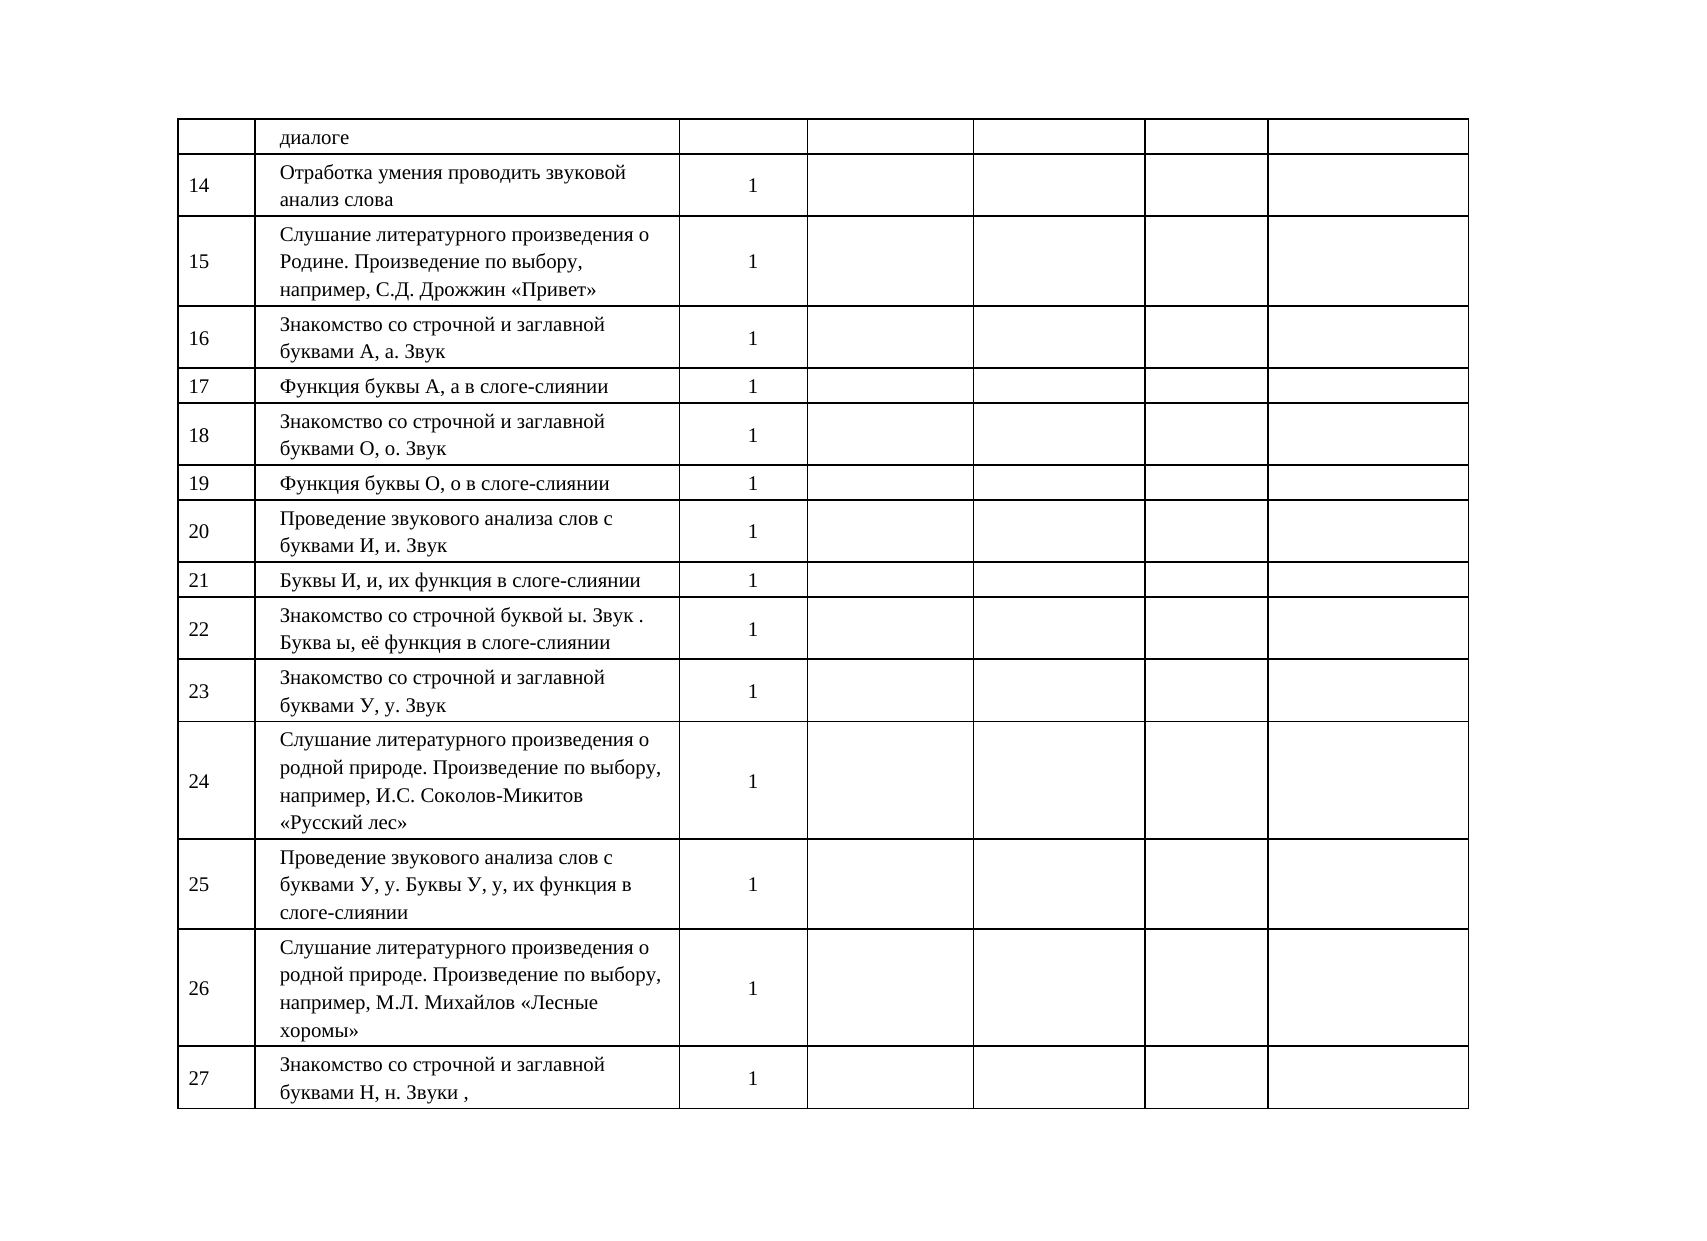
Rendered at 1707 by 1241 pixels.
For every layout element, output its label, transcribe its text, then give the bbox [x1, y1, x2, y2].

table_cell [1146, 501, 1267, 561]
table_cell [808, 155, 973, 215]
table_cell 1 [680, 466, 807, 499]
table_cell Знакомство со строчной и заглавной буквами У, у. Звук [256, 660, 679, 721]
table_cell Слушание литературного произведения о Родине. Произведение по выбору, например, С.Д. Дрожжин «Привет» [256, 217, 679, 305]
table_cell [1146, 307, 1267, 367]
table_cell 27 [179, 1047, 254, 1108]
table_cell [256, 120, 679, 153]
table_cell 22 [179, 598, 254, 658]
table_cell [974, 155, 1144, 215]
table_cell Слушание литературного произведения о родной природе. Произведение по выбору, например, М.Л. Михайлов «Лесные хоромы» [256, 930, 679, 1045]
table_cell 18 [179, 404, 254, 464]
table_cell [974, 404, 1144, 464]
table_cell [1269, 930, 1468, 1045]
table_cell [808, 404, 973, 464]
table_cell [974, 722, 1144, 838]
table_cell [974, 466, 1144, 499]
table_cell [808, 598, 973, 658]
table_cell [1146, 155, 1267, 215]
table_cell [808, 722, 973, 838]
table_cell [1146, 466, 1267, 499]
table_cell 1 [680, 217, 807, 305]
table_cell [974, 598, 1144, 658]
table_cell [808, 466, 973, 499]
table_cell [974, 307, 1144, 367]
table_cell 26 [179, 930, 254, 1045]
table_cell 1 [680, 369, 807, 402]
table_cell [1146, 217, 1267, 305]
table_cell Знакомство со строчной и заглавной буквами А, а. Звук [256, 307, 679, 367]
table_cell [1269, 840, 1468, 928]
table_cell [1146, 369, 1267, 402]
table_cell 23 [179, 660, 254, 721]
table_cell 16 [179, 307, 254, 367]
table_cell Отработка умения проводить звуковой анализ слова [256, 155, 679, 215]
table_cell [1269, 155, 1468, 215]
table_cell [1269, 466, 1468, 499]
table_cell [808, 120, 973, 153]
table_cell Знакомство со строчной буквой ы. Звук . Буква ы, её функция в слоге-слиянии [256, 598, 679, 658]
table_cell [1146, 840, 1267, 928]
table_cell 1 [680, 660, 807, 721]
table_cell Буквы И, и, их функция в слоге-слиянии [256, 563, 679, 596]
table_cell [1269, 217, 1468, 305]
table_cell [808, 930, 973, 1045]
table_cell [1146, 563, 1267, 596]
table_cell 1 [680, 930, 807, 1045]
table_cell [974, 369, 1144, 402]
table_cell [1146, 1047, 1267, 1108]
table_cell [808, 369, 973, 402]
table_cell [1146, 598, 1267, 658]
table_cell 1 [680, 120, 807, 153]
table_cell 1 [680, 598, 807, 658]
table_cell [1269, 563, 1468, 596]
table_cell 24 [179, 722, 254, 838]
table_cell [974, 120, 1144, 153]
table_cell [1269, 598, 1468, 658]
table_cell 15 [179, 217, 254, 305]
table_cell [1146, 120, 1267, 153]
table_cell 1 [680, 155, 807, 215]
table_cell [808, 1047, 973, 1108]
table_cell 17 [179, 369, 254, 402]
table_cell 1 [680, 840, 807, 928]
table_cell Проведение звукового анализа слов с буквами У, у. Буквы У, у, их функция в слоге-слиянии [256, 840, 679, 928]
table_cell [974, 660, 1144, 721]
table_cell [1269, 1047, 1468, 1108]
table_cell [808, 840, 973, 928]
table_cell Знакомство со строчной и заглавной буквами О, о. Звук [256, 404, 679, 464]
table_cell 19 [179, 466, 254, 499]
table_cell [1269, 501, 1468, 561]
table_cell Функция буквы А, а в слоге-слиянии [256, 369, 679, 402]
table_cell [1269, 369, 1468, 402]
table_cell [974, 930, 1144, 1045]
table_cell Проведение звукового анализа слов с буквами И, и. Звук [256, 501, 679, 561]
table_cell Знакомство со строчной и заглавной буквами Н, н. Звуки , [256, 1047, 679, 1108]
table_cell 1 [680, 307, 807, 367]
table_cell [974, 501, 1144, 561]
table_cell [808, 217, 973, 305]
table_cell Функция буквы О, о в слоге-слиянии [256, 466, 679, 499]
table_cell [974, 1047, 1144, 1108]
table_cell 21 [179, 563, 254, 596]
table_cell 14 [179, 155, 254, 215]
table_cell 1 [680, 501, 807, 561]
table_cell [808, 563, 973, 596]
table_cell [1146, 722, 1267, 838]
table_cell [974, 563, 1144, 596]
table_cell 1 [680, 563, 807, 596]
table_cell 1 [680, 1047, 807, 1108]
table_cell 1 [680, 722, 807, 838]
table_cell 25 [179, 840, 254, 928]
table_cell [1269, 120, 1468, 153]
table_cell 20 [179, 501, 254, 561]
table_cell [1269, 660, 1468, 721]
table_cell [808, 660, 973, 721]
table_cell [1269, 722, 1468, 838]
table_cell [974, 840, 1144, 928]
table_cell 13 [179, 120, 254, 153]
table_cell [1146, 930, 1267, 1045]
table_cell 1 [680, 404, 807, 464]
table_cell [974, 217, 1144, 305]
table_cell [1269, 307, 1468, 367]
table_cell [808, 501, 973, 561]
table_cell [808, 307, 973, 367]
table_cell [1146, 404, 1267, 464]
table_cell [1146, 660, 1267, 721]
table_cell [1269, 404, 1468, 464]
table_cell Слушание литературного произведения о родной природе. Произведение по выбору, например, И.С. Соколов-Микитов «Русский лес» [256, 722, 679, 838]
